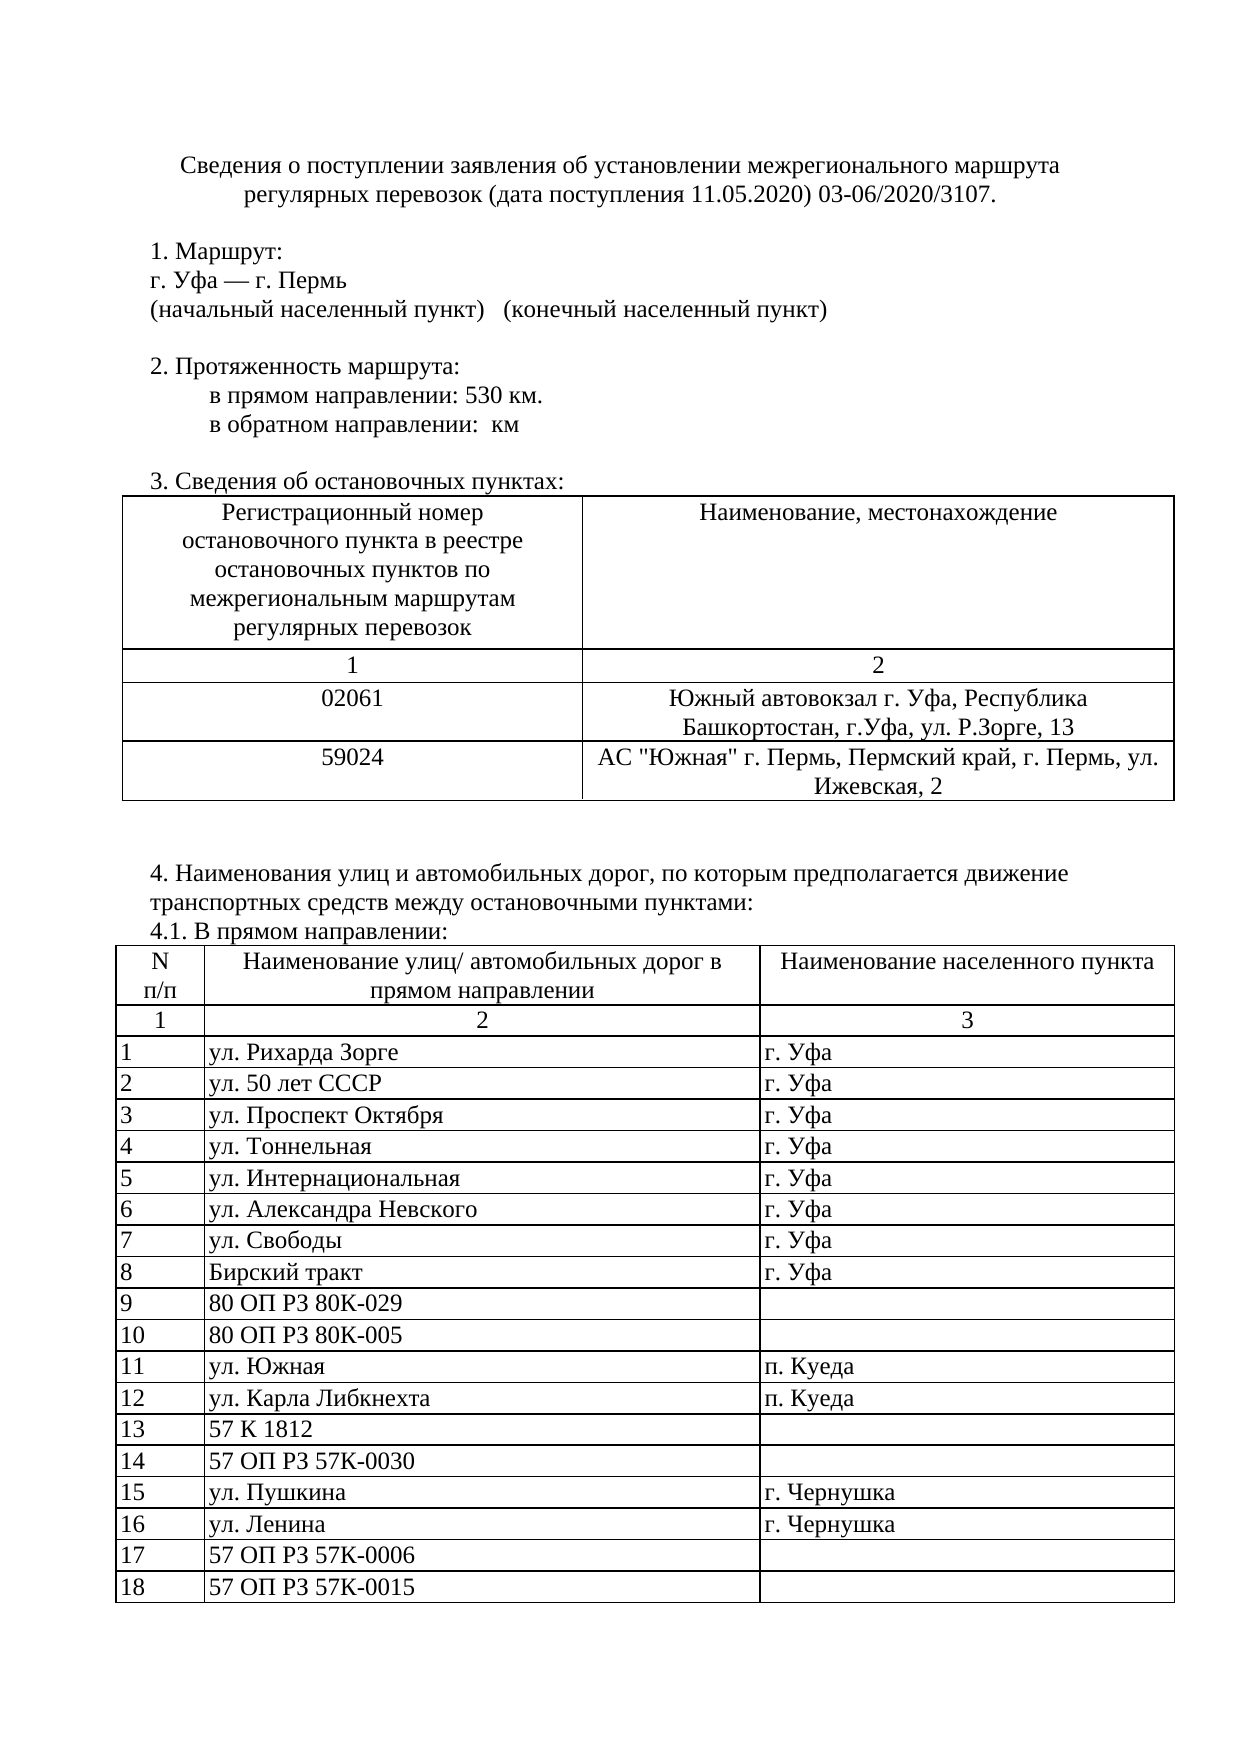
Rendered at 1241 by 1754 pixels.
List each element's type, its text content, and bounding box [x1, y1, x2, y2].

table_cell г. Уфа [761, 1226, 1174, 1256]
text 4. Наименования улиц и автомобильных дорог, по которым предполагается движение транспортных средств между остановочными пунктами: [150, 858, 1090, 916]
table_cell 2 [205, 1006, 759, 1035]
table_cell г. Уфа [761, 1257, 1174, 1287]
table_cell 17 [117, 1540, 204, 1570]
table_header Наименование населенного пункта [761, 946, 1174, 1004]
table_cell 12 [117, 1383, 204, 1413]
table_cell 15 [117, 1477, 204, 1507]
table_cell г. Уфа [761, 1100, 1174, 1130]
text Сведения о поступлении заявления об установлении межрегионального маршрута регулярных перевозок (дата поступления 11.05.2020) 03-06/2020/3107. [150, 150, 1090, 207]
table_cell ул. Ленина [205, 1509, 759, 1539]
table_cell АС "Южная" г. Пермь, Пермский край, г. Пермь, ул. Ижевская, 2 [583, 742, 1173, 799]
table_header Наименование улиц/ автомобильных дорог в прямом направлении [205, 946, 759, 1004]
table_cell Бирский тракт [205, 1257, 759, 1287]
table_cell ул. Свободы [205, 1226, 759, 1256]
text 1. Маршрут: [150, 236, 1090, 265]
table_cell 11 [117, 1352, 204, 1381]
table_cell 3 [117, 1100, 204, 1130]
table_header N п/п [117, 946, 204, 1004]
table_cell 18 [117, 1572, 204, 1602]
text в прямом направлении: 530 км. [150, 380, 1090, 409]
table_cell 57 ОП РЗ 57К-0030 [205, 1446, 759, 1476]
table_cell ул. Александра Невского [205, 1194, 759, 1224]
table_cell [761, 1320, 1174, 1350]
table_cell 8 [117, 1257, 204, 1287]
table_cell г. Уфа [761, 1131, 1174, 1161]
table_cell ул. Карла Либкнехта [205, 1383, 759, 1413]
table_cell 59024 [123, 742, 582, 799]
table_cell п. Куеда [761, 1383, 1174, 1413]
table_cell г. Уфа [761, 1037, 1174, 1067]
table_cell г. Чернушка [761, 1509, 1174, 1539]
table_cell 80 ОП РЗ 80К-029 [205, 1289, 759, 1318]
table_cell 1 [117, 1006, 204, 1035]
table_cell 1 [117, 1037, 204, 1067]
text 3. Сведения об остановочных пунктах: [150, 466, 1090, 495]
table_cell 80 ОП РЗ 80К-005 [205, 1320, 759, 1350]
table_cell ул. Проспект Октября [205, 1100, 759, 1130]
table_cell г. Уфа [761, 1163, 1174, 1193]
text 4.1. В прямом направлении: [150, 916, 1090, 945]
table_cell [761, 1540, 1174, 1570]
table_cell ул. 50 лет СССР [205, 1068, 759, 1098]
table_cell г. Уфа [761, 1068, 1174, 1098]
table_cell г. Уфа [761, 1194, 1174, 1224]
table_cell 57 ОП РЗ 57К-0006 [205, 1540, 759, 1570]
table_cell Южный автовокзал г. Уфа, Республика Башкортостан, г.Уфа, ул. Р.Зорге, 13 [583, 683, 1173, 740]
table_cell 1 [123, 650, 582, 681]
table_cell 2 [117, 1068, 204, 1098]
table_cell г. Чернушка [761, 1477, 1174, 1507]
table_cell [761, 1572, 1174, 1602]
table_cell 13 [117, 1415, 204, 1444]
text 2. Протяженность маршрута: [150, 351, 1090, 380]
table_header Наименование, местонахождение [583, 497, 1173, 648]
table_cell ул. Интернациональная [205, 1163, 759, 1193]
table_cell 57 ОП РЗ 57К-0015 [205, 1572, 759, 1602]
table_cell 10 [117, 1320, 204, 1350]
table_cell 2 [583, 650, 1173, 681]
table_cell 5 [117, 1163, 204, 1193]
table_cell ул. Пушкина [205, 1477, 759, 1507]
table_cell 9 [117, 1289, 204, 1318]
text в обратном направлении: км [150, 409, 1090, 437]
table_cell 4 [117, 1131, 204, 1161]
text г. Уфа — г. Пермь [150, 265, 1090, 294]
table_cell [761, 1446, 1174, 1476]
table_cell 6 [117, 1194, 204, 1224]
table_header Регистрационный номер остановочного пункта в реестре остановочных пунктов по межрегиональным маршрутам регулярных перевозок [123, 497, 582, 648]
table_cell 02061 [123, 683, 582, 740]
table_cell 16 [117, 1509, 204, 1539]
table_cell 14 [117, 1446, 204, 1476]
table_cell п. Куеда [761, 1352, 1174, 1381]
table_cell ул. Рихарда Зорге [205, 1037, 759, 1067]
table_cell [761, 1415, 1174, 1444]
table_cell ул. Тоннельная [205, 1131, 759, 1161]
table_cell 3 [761, 1006, 1174, 1035]
text (начальный населенный пункт) (конечный населенный пункт) [150, 294, 1090, 322]
table_cell [761, 1289, 1174, 1318]
table_cell 7 [117, 1226, 204, 1256]
table_cell ул. Южная [205, 1352, 759, 1381]
table_cell 57 К 1812 [205, 1415, 759, 1444]
